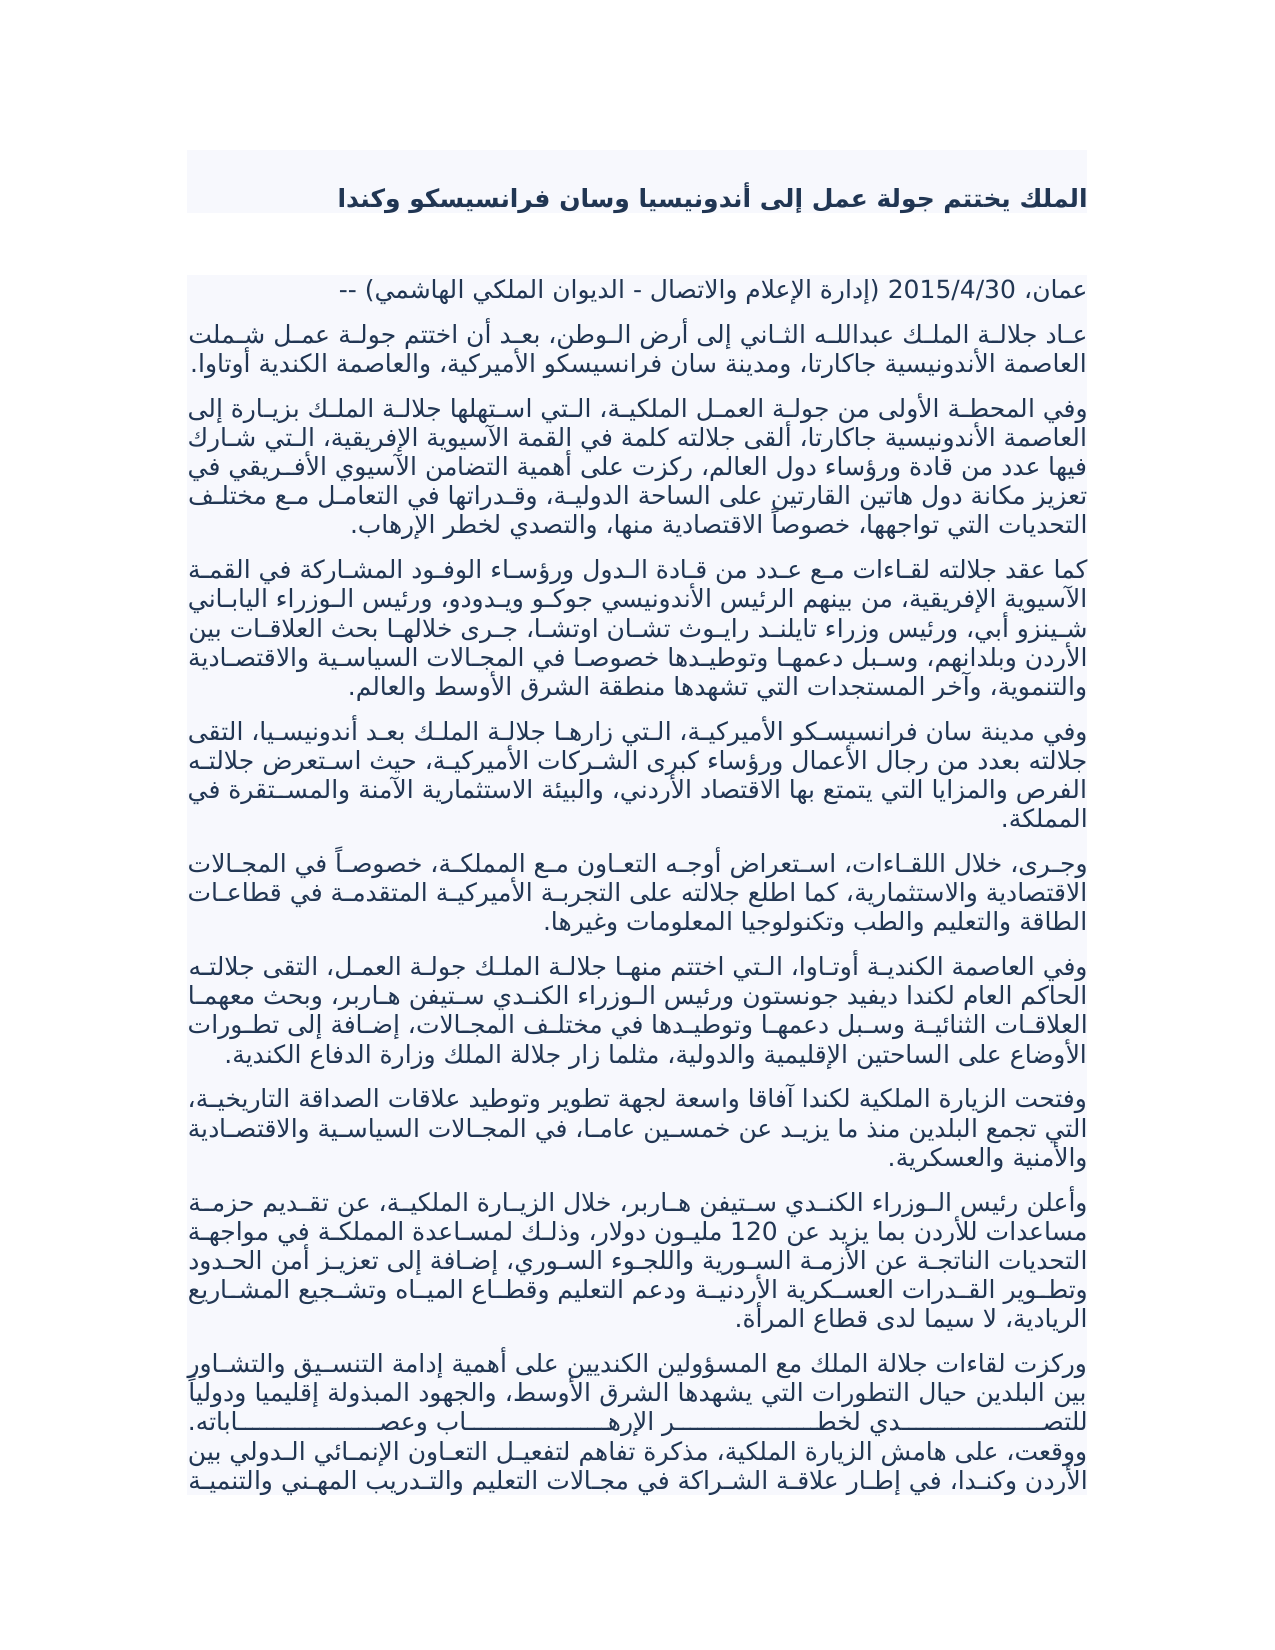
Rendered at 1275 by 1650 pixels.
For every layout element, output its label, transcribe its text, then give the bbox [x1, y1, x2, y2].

text عاد جلالة الملك عبدالله الثاني إلى أرض الوطن، بعد أن اختتم جولة عمل شملت العاصمة الأندونيسية جاكارتا، ومدينة سان فرانسيسكو الأميركية، والعاصمة الكندية أوتاوا. [187, 320, 1087, 378]
text وفي العاصمة الكندية أوتاوا، التي اختتم منها جلالة الملك جولة العمل، التقى جلالته الحاكم العام لكندا ديفيد جونستون ورئيس الوزراء الكندي ستيفن هاربر، وبحث معهما العلاقات الثنائية وسبل دعمها وتوطيدها في مختلف المجالات، إضافة إلى تطورات الأوضاع على الساحتين الإقليمية والدولية، مثلما زار جلالة الملك وزارة الدفاع الكندية. [187, 952, 1087, 1069]
text وفي مدينة سان فرانسيسكو الأميركية، التي زارها جلالة الملك بعد أندونيسيا، التقى جلالته بعدد من رجال الأعمال ورؤساء كبرى الشركات الأميركية، حيث استعرض جلالته الفرص والمزايا التي يتمتع بها الاقتصاد الأردني، والبيئة الاستثمارية الآمنة والمستقرة في المملكة. [187, 717, 1087, 834]
text الملك يختتم جولة عمل إلى أندونيسيا وسان فرانسيسكو وكندا [187, 150, 1087, 213]
text وأعلن رئيس الوزراء الكندي ستيفن هاربر، خلال الزيارة الملكية، عن تقديم حزمة مساعدات للأردن بما يزيد عن 120 مليون دولار، وذلك لمساعدة المملكة في مواجهة التحديات الناتجة عن الأزمة السورية واللجوء السوري، إضافة إلى تعزيز أمن الحدود وتطوير القدرات العسكرية الأردنية ودعم التعليم وقطاع المياه وتشجيع المشاريع الريادية، لا سيما لدى قطاع المرأة. [187, 1188, 1087, 1334]
text وجرى، خلال اللقاءات، استعراض أوجه التعاون مع المملكة، خصوصاً في المجالات الاقتصادية والاستثمارية، كما اطلع جلالته على التجربة الأميركية المتقدمة في قطاعات الطاقة والتعليم والطب وتكنولوجيا المعلومات وغيرها. [187, 849, 1087, 937]
text وفي المحطة الأولى من جولة العمل الملكية، التي استهلها جلالة الملك بزيارة إلى العاصمة الأندونيسية جاكارتا، ألقى جلالته كلمة في القمة الآسيوية الإفريقية، التي شارك فيها عدد من قادة ورؤساء دول العالم، ركزت على أهمية التضامن الآسيوي الأفريقي في تعزيز مكانة دول هاتين القارتين على الساحة الدولية، وقدراتها في التعامل مع مختلف التحديات التي تواجهها، خصوصاً الاقتصادية منها، والتصدي لخطر الإرهاب. [187, 394, 1087, 540]
text عمان، 2015/4/30 (إدارة الإعلام والاتصال - الديوان الملكي الهاشمي) -- [187, 275, 1087, 304]
text كما عقد جلالته لقاءات مع عدد من قادة الدول ورؤساء الوفود المشاركة في القمة الآسيوية الإفريقية، من بينهم الرئيس الأندونيسي جوكو ويدودو، ورئيس الوزراء الياباني شينزو أبي، ورئيس وزراء تايلند رايوث تشان اوتشا، جرى خلالها بحث العلاقات بين الأردن وبلدانهم، وسبل دعمها وتوطيدها خصوصا في المجالات السياسية والاقتصادية والتنموية، وآخر المستجدات التي تشهدها منطقة الشرق الأوسط والعالم. [187, 556, 1087, 701]
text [187, 1349, 1087, 1495]
text وفتحت الزيارة الملكية لكندا آفاقا واسعة لجهة تطوير وتوطيد علاقات الصداقة التاريخية، التي تجمع البلدين منذ ما يزيد عن خمسين عاما، في المجالات السياسية والاقتصادية والأمنية والعسكرية. [187, 1085, 1087, 1172]
